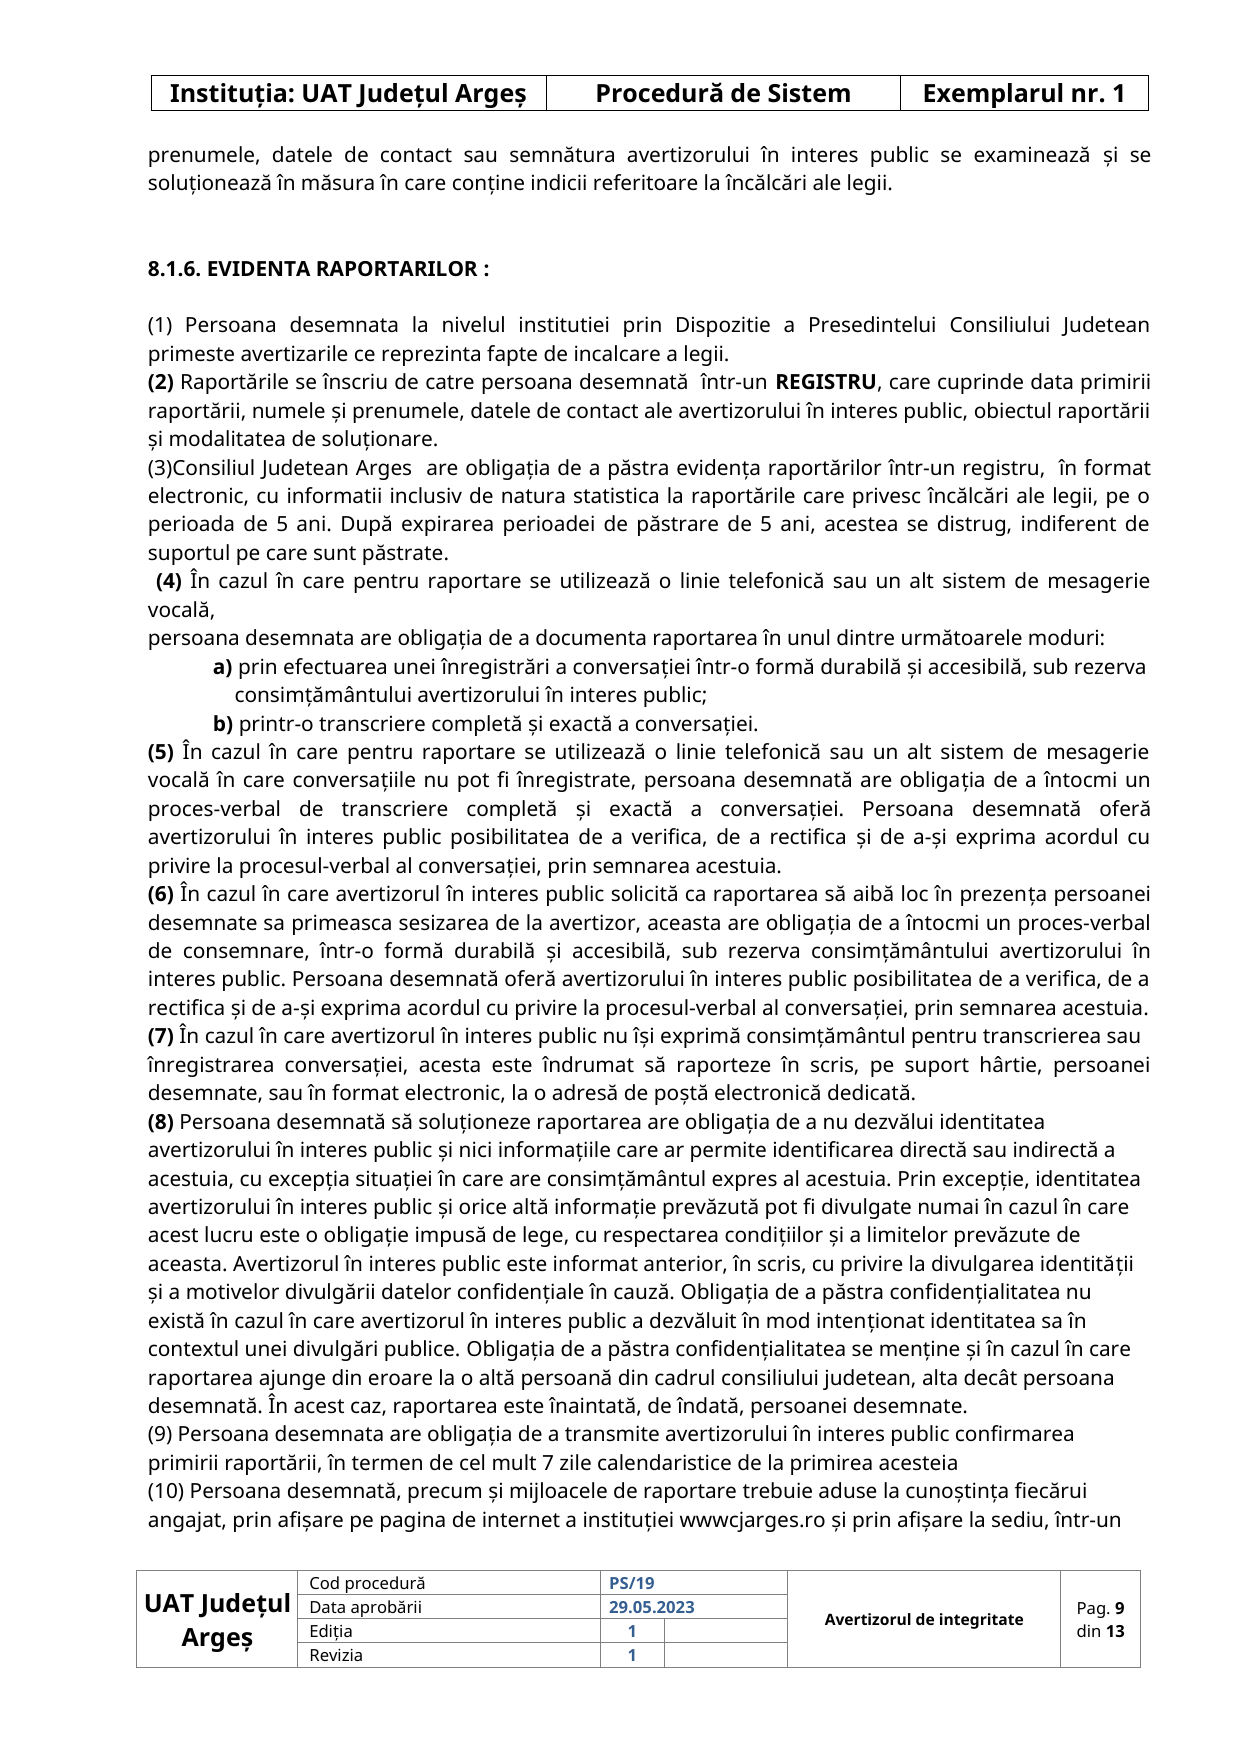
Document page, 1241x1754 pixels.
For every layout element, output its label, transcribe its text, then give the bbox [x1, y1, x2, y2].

text (8) Persoana desemnată să soluţioneze raportarea are obligaţia de a nu dezvălui identitatea avertizorului în interes public şi nici informaţiile care ar permite identificarea directă sau indirectă a acestuia, cu excepţia situaţiei în care are consimţământul expres al acestuia. Prin excepţie, identitatea avertizorului în interes public şi orice altă informaţie prevăzută pot fi divulgate numai în cazul în care acest lucru este o obligaţie impusă de lege, cu respectarea condiţiilor şi a limitelor prevăzute de aceasta. Avertizorul în interes public este informat anterior, în scris, cu privire la divulgarea identităţii şi a motivelor divulgării datelor confidenţiale în cauză. Obligaţia de a păstra confidenţialitatea nu există în cazul în care avertizorul în interes public a dezvăluit în mod intenţionat identitatea sa în contextul unei divulgări publice. Obligaţia de a păstra confidenţialitatea se menţine şi în cazul în care raportarea ajunge din eroare la o altă persoană din cadrul consiliului judetean, alta decât persoana desemnată. În acest caz, raportarea este înaintată, de îndată, persoanei desemnate. [148, 1107, 1151, 1419]
text înregistrarea conversaţiei, acesta este îndrumat să raporteze în scris, pe suport hârtie, persoanei desemnate, sau în format electronic, la o adresă de poştă electronică dedicată. [148, 1050, 1151, 1107]
text (2) Raportările se înscriu de catre persoana desemnată într-un REGISTRU, care cuprinde data primirii raportării, numele şi prenumele, datele de contact ale avertizorului în interes public, obiectul raportării şi modalitatea de soluţionare. [148, 367, 1151, 453]
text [148, 1476, 1151, 1533]
text (7) În cazul în care avertizorul în interes public nu îşi exprimă consimţământul pentru transcrierea sau [148, 1021, 1151, 1050]
text b) printr-o transcriere completă şi exactă a conversaţiei. [148, 709, 1151, 737]
text (5) În cazul în care pentru raportare se utilizează o linie telefonică sau un alt sistem de mesagerie vocală în care conversaţiile nu pot fi înregistrate, persoana desemnată are obligaţia de a întocmi un proces-verbal de transcriere completă şi exactă a conversaţiei. Persoana desemnată oferă avertizorului în interes public posibilitatea de a verifica, de a rectifica şi de a-şi exprima acordul cu privire la procesul-verbal al conversaţiei, prin semnarea acestuia. [148, 737, 1151, 879]
text (3)Consiliul Judetean Arges are obligaţia de a păstra evidenţa raportărilor într-un registru, în format electronic, cu informatii inclusiv de natura statistica la raportările care privesc încălcări ale legii, pe o perioada de 5 ani. După expirarea perioadei de păstrare de 5 ani, acestea se distrug, indiferent de suportul pe care sunt păstrate. [148, 453, 1151, 566]
text consimţământului avertizorului în interes public; [148, 680, 1151, 709]
text (6) În cazul în care avertizorul în interes public solicită ca raportarea să aibă loc în prezenţa persoanei desemnate sa primeasca sesizarea de la avertizor, aceasta are obligaţia de a întocmi un proces-verbal de consemnare, într-o formă durabilă şi accesibilă, sub rezerva consimţământului avertizorului în interes public. Persoana desemnată oferă avertizorului în interes public posibilitatea de a verifica, de a rectifica şi de a-şi exprima acordul cu privire la procesul-verbal al conversaţiei, prin semnarea acestuia. [148, 879, 1151, 1021]
text 8.1.6. EVIDENTA RAPORTARILOR : [148, 254, 1151, 282]
text (4) În cazul în care pentru raportare se utilizează o linie telefonică sau un alt sistem de mesagerie vocală, [148, 566, 1151, 623]
text persoana desemnata are obligaţia de a documenta raportarea în unul dintre următoarele moduri: [148, 623, 1151, 652]
text a) prin efectuarea unei înregistrări a conversaţiei într-o formă durabilă şi accesibilă, sub rezerva [148, 652, 1151, 680]
text (1) Persoana desemnata la nivelul institutiei prin Dispozitie a Presedintelui Consiliului Judetean primeste avertizarile ce reprezinta fapte de incalcare a legii. [148, 311, 1151, 367]
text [148, 140, 1151, 197]
text (9) Persoana desemnata are obligaţia de a transmite avertizorului în interes public confirmarea primirii raportării, în termen de cel mult 7 zile calendaristice de la primirea acesteia [148, 1419, 1151, 1476]
